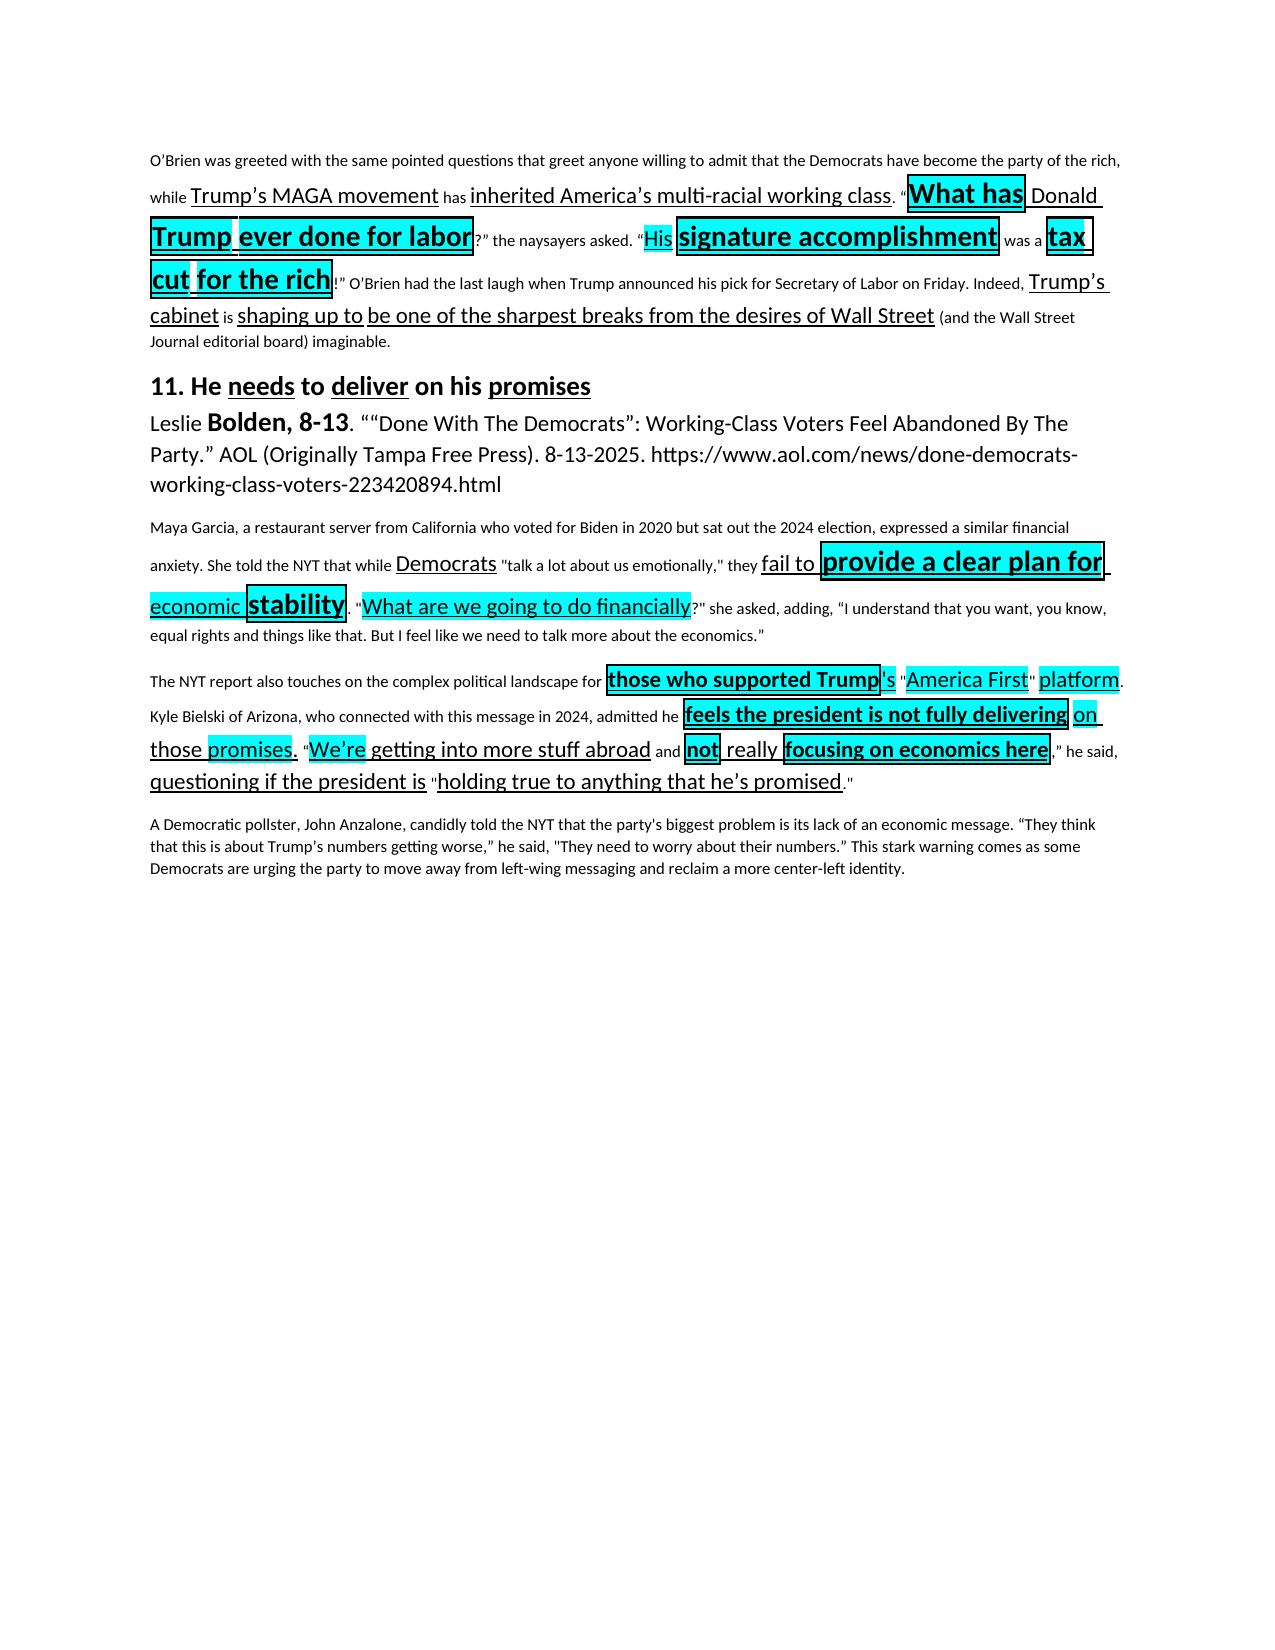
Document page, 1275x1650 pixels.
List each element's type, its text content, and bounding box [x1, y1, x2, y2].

text Maya Garcia, a restaurant server from California who voted for Biden in 2020 but sat out the 2024 election, expressed a similar financial anxiety. She told the NYT that while Democrats "talk a lot about us emotionally," they fail to provide a clear plan for economic stability. "What are we going to do financially?" she asked, adding, “I understand that you want, you know, equal rights and things like that. But I feel like we need to talk more about the economics.” [150, 517, 1125, 645]
text Leslie Bolden, 8-13. ““Done With The Democrats”: Working-Class Voters Feel Abandoned By The Party.” AOL (Originally Tampa Free Press). 8-13-2025. https://www.aol.com/news/done-democrats-working-class-voters-223420894.html [150, 405, 1125, 498]
text The NYT report also touches on the complex political landscape for those who supported Trump's "America First" platform. Kyle Bielski of Arizona, who connected with this message in 2024, admitted he feels the president is not fully delivering on those promises. “We’re getting into more stuff abroad and not really focusing on economics here,” he said, questioning if the president is "holding true to anything that he’s promised." [150, 663, 1125, 795]
text O’Brien was greeted with the same pointed questions that greet anyone willing to admit that the Democrats have become the party of the rich, while Trump’s MAGA movement has inherited America’s multi-racial working class. “What has Donald Trump ever done for labor?” the naysayers asked. “His signature accomplishment was a tax cut for the rich!” O’Brien had the last laugh when Trump announced his pick for Secretary of Labor on Friday. Indeed, Trump’s cabinet is shaping up to be one of the sharpest breaks from the desires of Wall Street (and the Wall Street Journal editorial board) imaginable. [150, 150, 1125, 351]
text A Democratic pollster, John Anzalone, candidly told the NYT that the party's biggest problem is its lack of an economic message. “They think that this is about Trump’s numbers getting worse,” he said, "They need to worry about their numbers.” This stark warning comes as some Democrats are urging the party to move away from left-wing messaging and reclaim a more center-left identity. [150, 814, 1125, 878]
subtitle 11. He needs to deliver on his promises [150, 369, 1125, 402]
